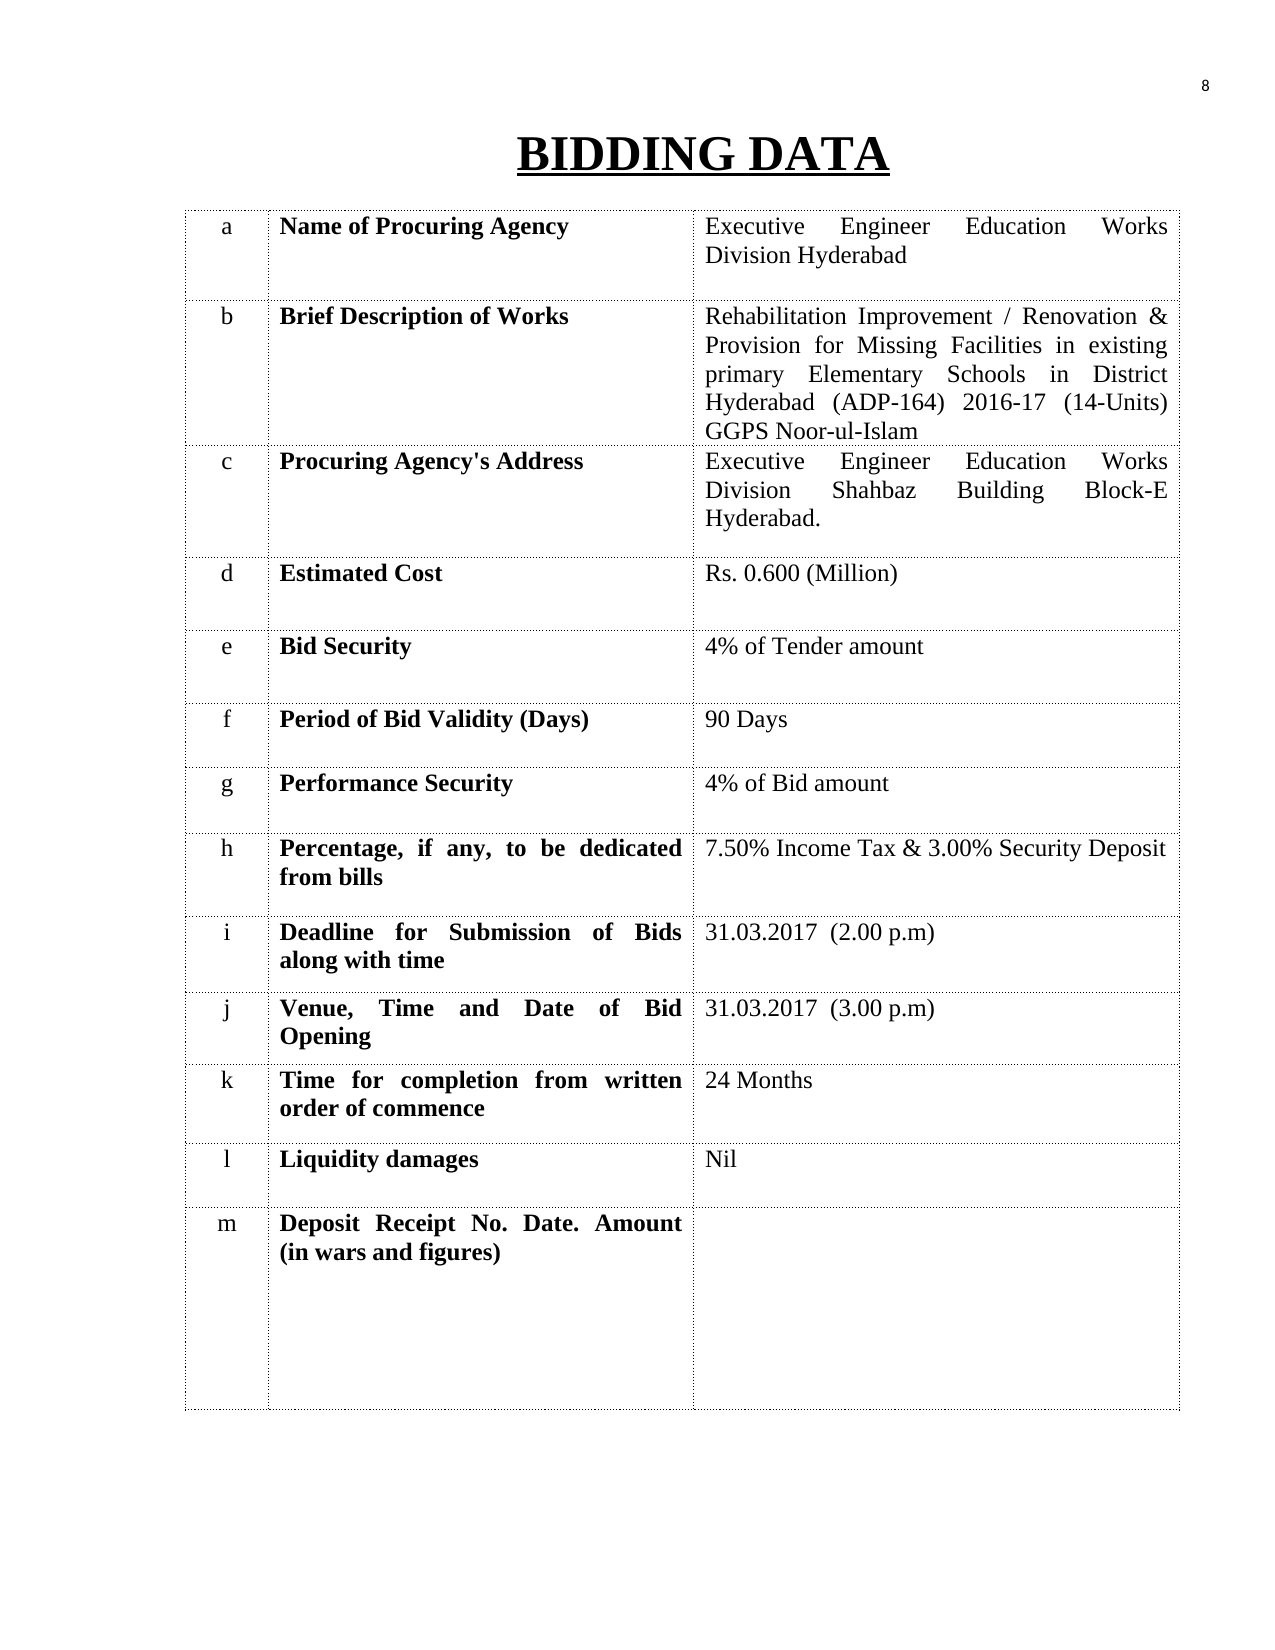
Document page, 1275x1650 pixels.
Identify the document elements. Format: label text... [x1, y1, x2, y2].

table_header Executive Engineer Education Works Division Hyderabad [694, 210, 1179, 300]
table_header Name of Procuring Agency [268, 210, 694, 300]
table_cell Deposit Receipt No. Date. Amount (in wars and figures) [268, 1207, 694, 1409]
table_cell h [186, 833, 268, 916]
table_cell Nil [694, 1143, 1179, 1207]
table_cell Liquidity damages [268, 1143, 694, 1207]
table_cell j [186, 992, 268, 1064]
table_cell g [186, 767, 268, 832]
table_header a [186, 210, 268, 300]
table_cell 7.50% Income Tax & 3.00% Security Deposit [694, 833, 1179, 916]
table_cell l [186, 1143, 268, 1207]
table_cell 4% of Tender amount [694, 630, 1179, 703]
table_cell Percentage, if any, to be dedicated from bills [268, 833, 694, 916]
table_cell m [186, 1207, 268, 1409]
table_cell 24 Months [694, 1064, 1179, 1143]
table_cell Rs. 0.600 (Million) [694, 557, 1179, 630]
table_cell Venue, Time and Date of Bid Opening [268, 992, 694, 1064]
table_cell f [186, 703, 268, 767]
table_cell Rehabilitation Improvement / Renovation & Provision for Missing Facilities in existing primary Elementary Schools in District Hyderabad (ADP-164) 2016-17 (14-Units) GGPS Noor-ul-Islam [694, 300, 1179, 445]
table_cell i [186, 916, 268, 992]
table_cell Brief Description of Works [268, 300, 694, 445]
text BIDDING DATA [197, 123, 1209, 181]
table_cell 31.03.2017 (3.00 p.m) [694, 992, 1179, 1064]
table_cell Deadline for Submission of Bids along with time [268, 916, 694, 992]
table_cell Executive Engineer Education Works Division Shahbaz Building Block-E Hyderabad. [694, 445, 1179, 557]
table_cell c [186, 445, 268, 557]
table_cell Procuring Agency's Address [268, 445, 694, 557]
table_cell d [186, 557, 268, 630]
table_cell Bid Security [268, 630, 694, 703]
table_cell Time for completion from written order of commence [268, 1064, 694, 1143]
table_cell 4% of Bid amount [694, 767, 1179, 832]
table_cell Period of Bid Validity (Days) [268, 703, 694, 767]
table_cell Performance Security [268, 767, 694, 832]
table_cell b [186, 300, 268, 445]
table_cell 90 Days [694, 703, 1179, 767]
table_cell 31.03.2017 (2.00 p.m) [694, 916, 1179, 992]
table_cell k [186, 1064, 268, 1143]
table_cell [694, 1207, 1179, 1409]
table_cell e [186, 630, 268, 703]
table_cell Estimated Cost [268, 557, 694, 630]
